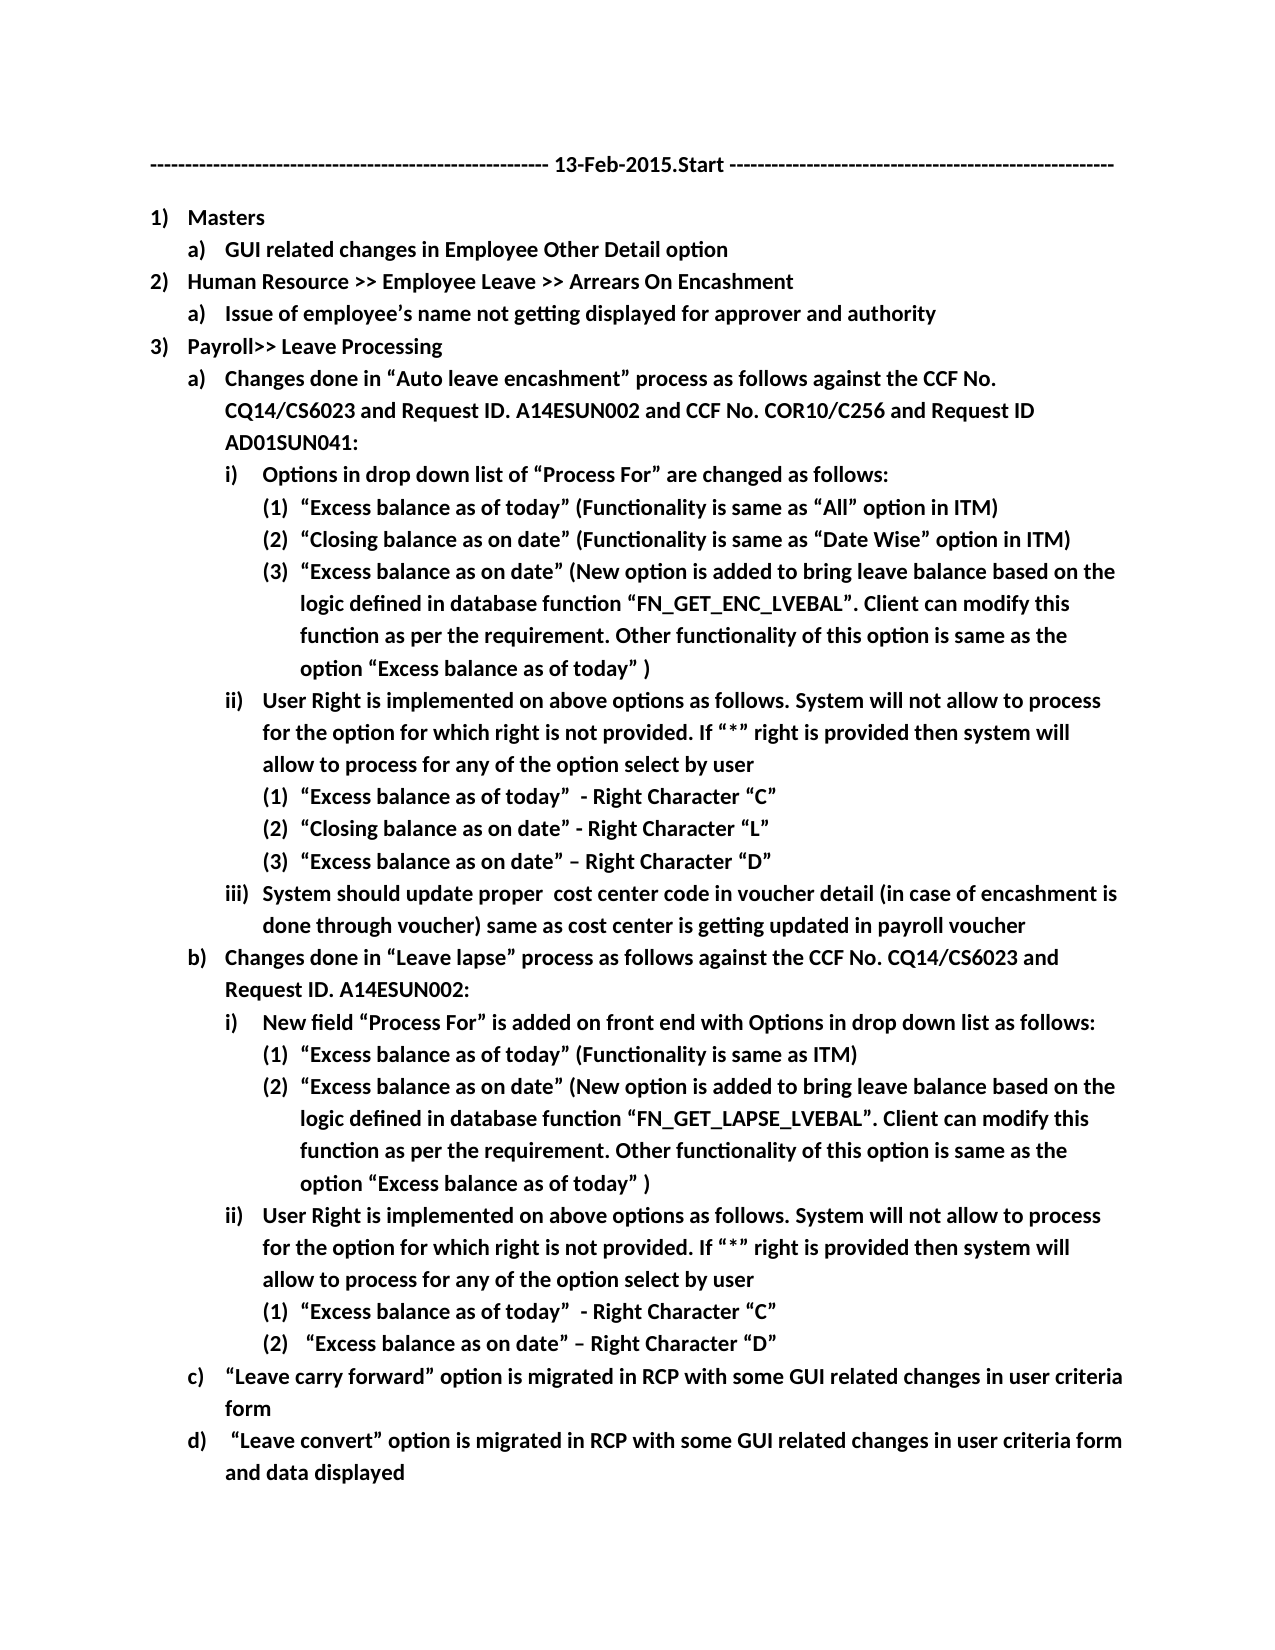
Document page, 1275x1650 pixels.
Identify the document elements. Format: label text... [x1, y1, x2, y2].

list “Closing balance as on date” - Right Character “L” [262, 814, 1125, 843]
list Options in drop down list of “Process For” are changed as follows: [225, 461, 1125, 488]
list “Leave carry forward” option is migrated in RCP with some GUI related changes in user criteria form [187, 1362, 1125, 1422]
list “Closing balance as on date” (Functionality is same as “Date Wise” option in ITM) [262, 525, 1125, 553]
list “Excess balance as on date” – Right Character “D” [262, 1329, 1125, 1358]
list Changes done in “Leave lapse” process as follows against the CCF No. CQ14/CS6023 and Request ID. A14ESUN002: [187, 943, 1125, 1003]
list “Excess balance as of today” (Functionality is same as ITM) [262, 1040, 1125, 1068]
list “Excess balance as on date” (New option is added to bring leave balance based on the logic defined in database function “FN_GET_ENC_LVEBAL”. Client can modify this function as per the requirement. Other functionality of this option is same as the option “Excess balance as of today” ) [262, 557, 1125, 682]
list System should update proper cost center code in voucher detail (in case of encashment is done through voucher) same as cost center is getting updated in payroll voucher [225, 879, 1125, 939]
list User Right is implemented on above options as follows. System will not allow to process for the option for which right is not provided. If “*” right is provided then system will allow to process for any of the option select by user [225, 686, 1125, 778]
list Masters [150, 203, 1125, 231]
list “Excess balance as of today” - Right Character “C” [262, 782, 1125, 810]
list Human Resource >> Employee Leave >> Arrears On Encashment [150, 267, 1125, 295]
text --------------------------------------------------------- 13-Feb-2015.Start ------------------------------------------------------- [150, 150, 1125, 178]
list “Excess balance as of today” - Right Character “C” [262, 1297, 1125, 1325]
list Payroll>> Leave Processing [150, 332, 1125, 360]
list “Excess balance as on date” (New option is added to bring leave balance based on the logic defined in database function “FN_GET_LAPSE_LVEBAL”. Client can modify this function as per the requirement. Other functionality of this option is same as the option “Excess balance as of today” ) [262, 1072, 1125, 1197]
list New field “Process For” is added on front end with Options in drop down list as follows: [225, 1008, 1125, 1036]
list Issue of employee’s name not getting displayed for approver and authority [187, 299, 1125, 328]
list “Excess balance as of today” (Functionality is same as “All” option in ITM) [262, 493, 1125, 521]
list “Leave convert” option is migrated in RCP with some GUI related changes in user criteria form and data displayed [187, 1426, 1125, 1486]
list Changes done in “Auto leave encashment” process as follows against the CCF No. CQ14/CS6023 and Request ID. A14ESUN002 and CCF No. COR10/C256 and Request ID AD01SUN041: [187, 364, 1125, 456]
list “Excess balance as on date” – Right Character “D” [262, 847, 1125, 875]
list GUI related changes in Employee Other Detail option [187, 235, 1125, 263]
list User Right is implemented on above options as follows. System will not allow to process for the option for which right is not provided. If “*” right is provided then system will allow to process for any of the option select by user [225, 1201, 1125, 1293]
